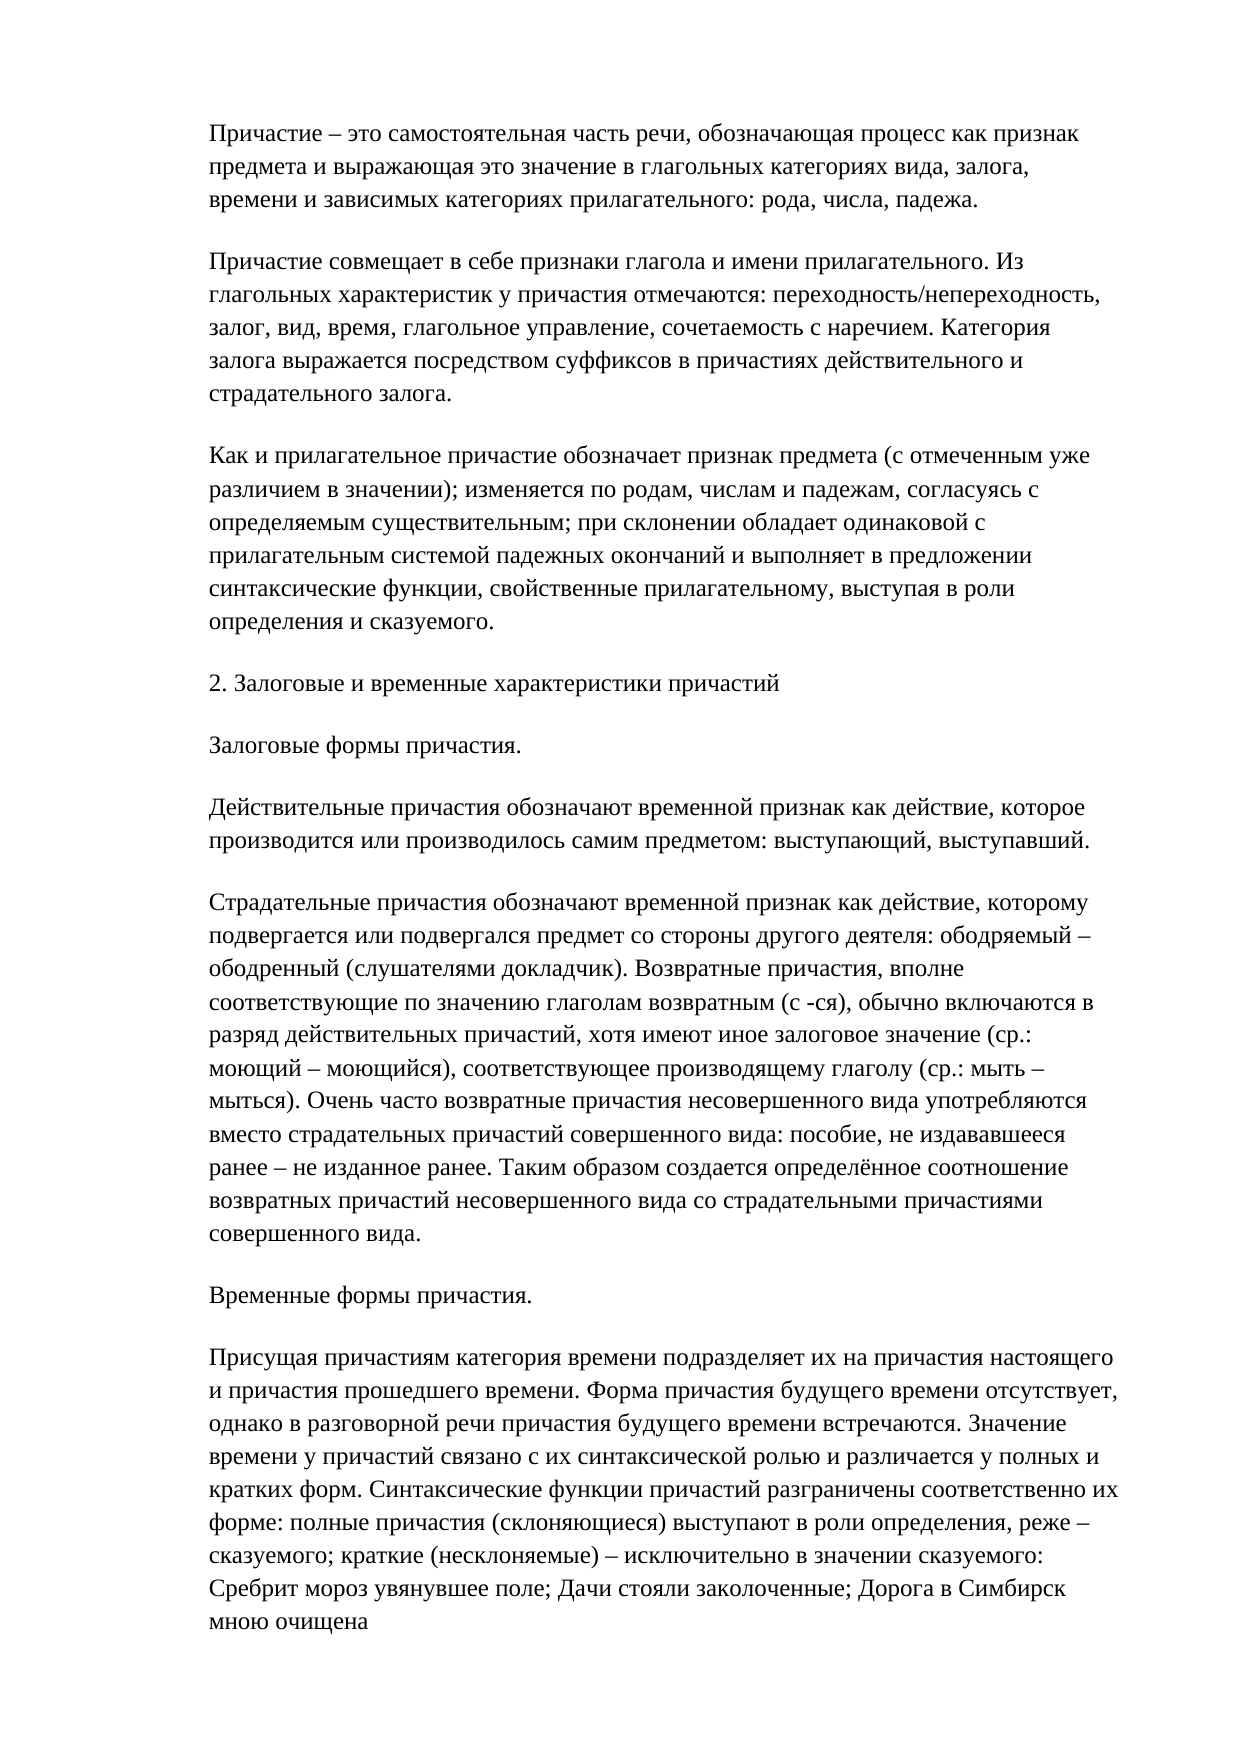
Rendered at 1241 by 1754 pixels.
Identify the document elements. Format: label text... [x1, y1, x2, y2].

text Причастие совмещает в себе признаки глагола и имени прилагательного. Из глагольных характеристик у причастия отмечаются: переходность/непереходность, залог, вид, время, глагольное управление, сочетаемость с наречием. Категория залога выражается посредством суффиксов в причастиях действительного и страдательного залога. [208, 246, 1120, 407]
text Присущая причастиям категория времени подразделяет их на причастия настоящего и причастия прошедшего времени. Форма причастия будущего времени отсутствует, однако в разговорной речи причастия будущего времени встречаются. Значение времени у причастий связано с их синтаксической ролью и различается у полных и кратких форм. Синтаксические функции причастий разграничены соответственно их форме: полные причастия (склоняющиеся) выступают в роли определения, реже – сказуемого; краткие (несклоняемые) – исключительно в значении сказуемого: Сребрит мороз увянувшее поле; Дачи стояли заколоченные; Дорога в Симбирск мною очищена [208, 1342, 1120, 1635]
text Залоговые формы причастия. [208, 730, 1120, 759]
text Как и прилагательное причастие обозначает признак предмета (с отмеченным уже различием в значении); изменяется по родам, числам и падежам, согласуясь с определяемым существительным; при склонении обладает одинаковой с прилагательным системой падежных окончаний и выполняет в предложении синтаксические функции, свойственные прилагательному, выступая в роли определения и сказуемого. [208, 441, 1120, 634]
text Причастие – это самостоятельная часть речи, обозначающая процесс как признак предмета и выражающая это значение в глагольных категориях вида, залога, времени и зависимых категориях прилагательного: рода, числа, падежа. [208, 118, 1120, 213]
text Страдательные причастия обозначают временной признак как действие, которому подвергается или подвергался предмет со стороны другого деятеля: ободряемый – ободренный (слушателями докладчик). Возвратные причастия, вполне соответствующие по значению глаголам возвратным (с -ся), обычно включаются в разряд действительных причастий, хотя имеют иное залоговое значение (ср.: моющий – моющийся), соответствующее производящему глаголу (ср.: мыть – мыться). Очень часто возвратные причастия несовершенного вида употребляются вместо страдательных причастий совершенного вида: пособие, не издававшееся ранее – не изданное ранее. Таким образом создается определённое соотношение возвратных причастий несовершенного вида со страдательными причастиями совершенного вида. [208, 887, 1120, 1246]
text Временные формы причастия. [208, 1280, 1120, 1309]
text 2. Залоговые и временные характеристики причастий [208, 668, 1120, 697]
text Действительные причастия обозначают временной признак как действие, которое производится или производилось самим предметом: выступающий, выступавший. [208, 792, 1120, 854]
